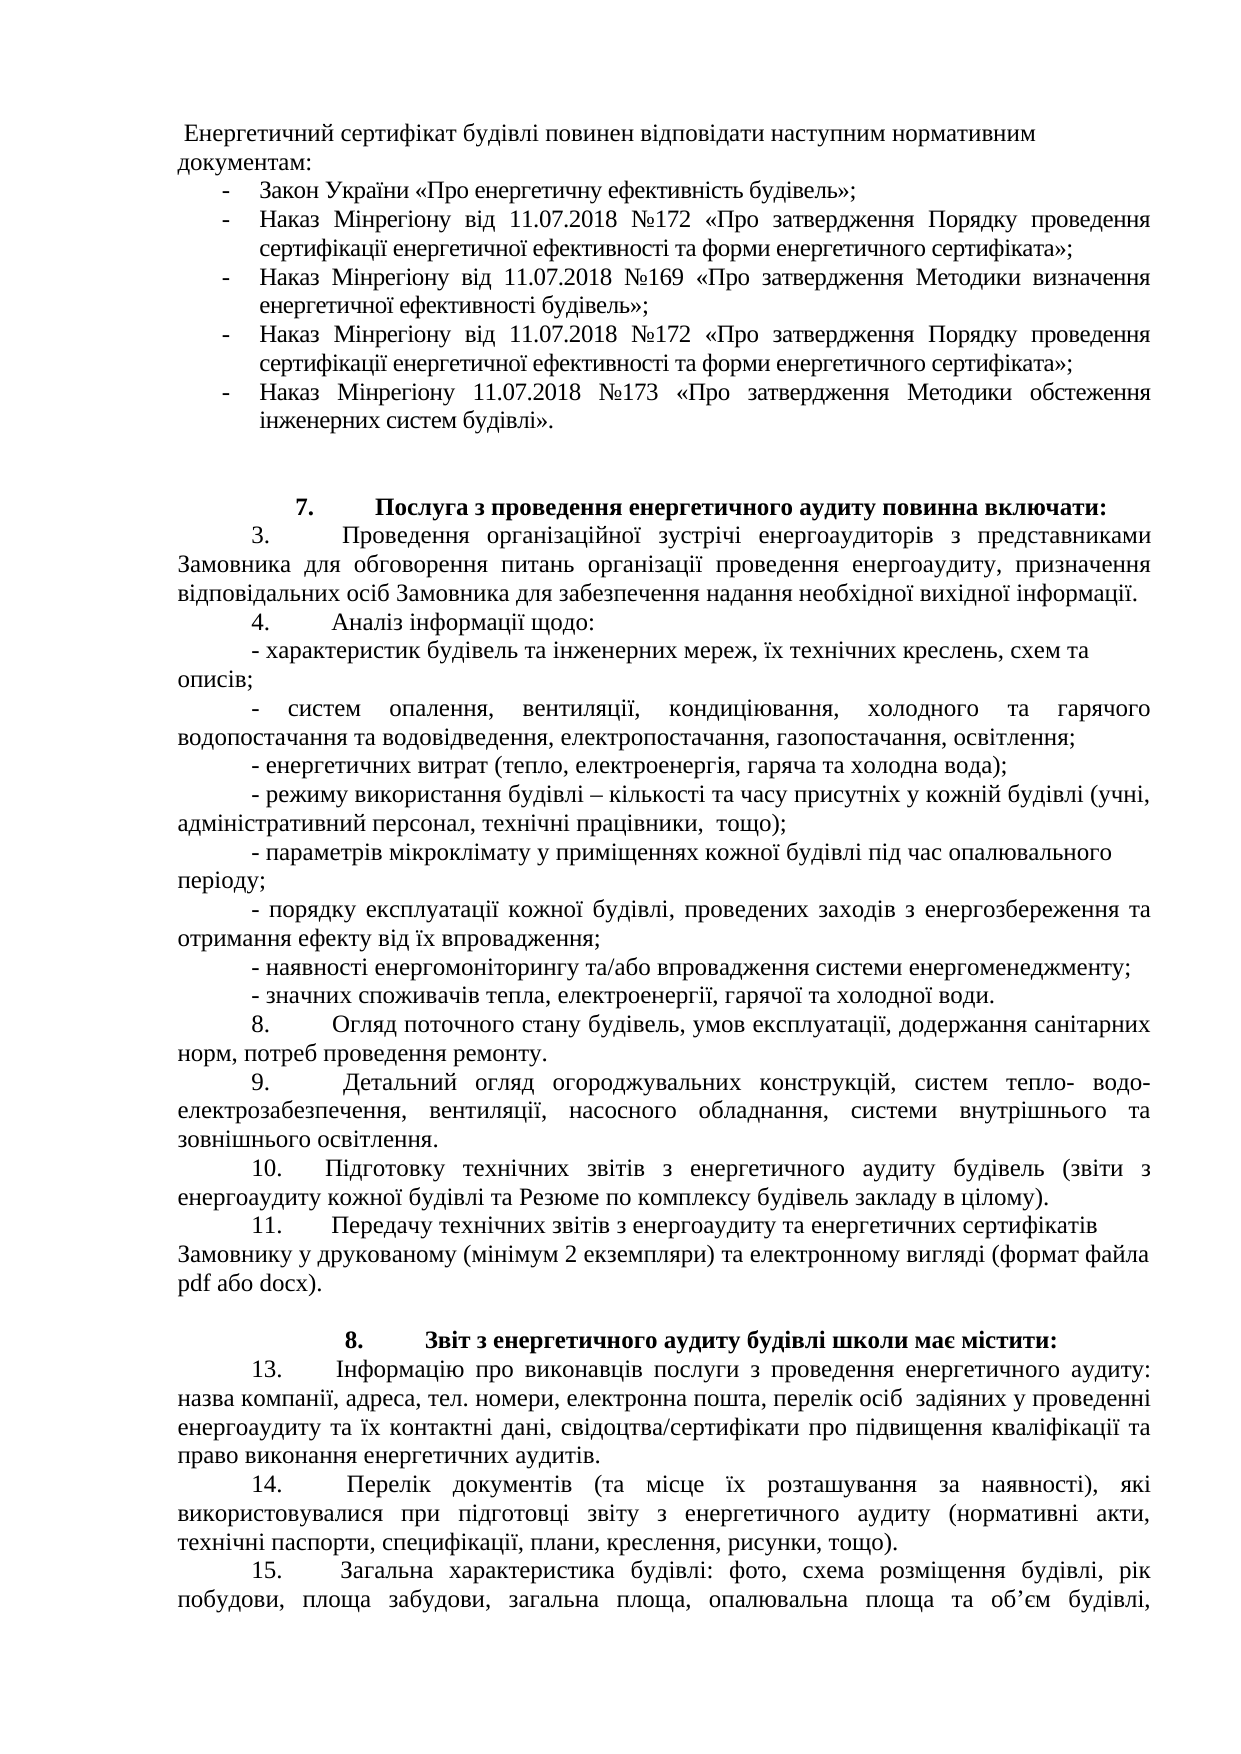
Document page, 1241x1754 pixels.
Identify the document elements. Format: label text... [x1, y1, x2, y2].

text Енергетичний сертифікат будівлі повинен відповідати наступним нормативним документам: [177, 118, 1152, 176]
list Послуга з проведення енергетичного аудиту повинна включати: [177, 492, 1152, 521]
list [177, 1556, 1152, 1613]
list Перелік документів (та місце їх розташування за наявності), які використовувалися при підготовці звіту з енергетичного аудиту (нормативні акти, технічні паспорти, специфікації, плани, креслення, рисунки, тощо). [177, 1469, 1152, 1556]
list Наказ Мінрегіону 11.07.2018 №173 «Про затвердження Методики обстеження інженерних систем будівлі». [222, 377, 1152, 434]
list Закон України «Про енергетичну ефективність будівель»; [222, 176, 1152, 204]
list Передачу технічних звітів з енергоаудиту та енергетичних сертифікатів Замовнику у друкованому (мінімум 2 екземпляри) та електронному вигляді (формат файла pdf або docx). [177, 1211, 1152, 1297]
text - режиму використання будівлі – кількості та часу присутніх у кожній будівлі (учні, адміністративний персонал, технічні працівники, тощо); [177, 779, 1152, 837]
list Інформацію про виконавців послуги з проведення енергетичного аудиту: назва компанії, адреса, тел. номери, електронна пошта, перелік осіб задіяних у проведенні енергоаудиту та їх контактні дані, свідоцтва/сертифікати про підвищення кваліфікації та право виконання енергетичних аудитів. [177, 1354, 1152, 1469]
text - значних споживачів тепла, електроенергії, гарячої та холодної води. [177, 981, 1152, 1009]
list Підготовку технічних звітів з енергетичного аудиту будівель (звіти з енергоаудиту кожної будівлі та Резюме по комплексу будівель закладу в цілому). [177, 1153, 1152, 1211]
text - параметрів мікроклімату у приміщеннях кожної будівлі під час опалювального періоду; [177, 837, 1152, 894]
text - наявності енергомоніторингу та/або впровадження системи енергоменеджменту; [177, 952, 1152, 981]
list Наказ Мінрегіону від 11.07.2018 №172 «Про затвердження Порядку проведення сертифікації енергетичної ефективності та форми енергетичного сертифіката»; [222, 319, 1152, 377]
text - характеристик будівель та інженерних мереж, їх технічних креслень, схем та описів; [177, 636, 1152, 693]
list Звіт з енергетичного аудиту будівлі школи має містити: [177, 1326, 1152, 1354]
list Огляд поточного стану будівель, умов експлуатації, додержання санітарних норм, потреб проведення ремонту. [177, 1009, 1152, 1067]
list Наказ Мінрегіону від 11.07.2018 №172 «Про затвердження Порядку проведення сертифікації енергетичної ефективності та форми енергетичного сертифіката»; [222, 204, 1152, 262]
text - систем опалення, вентиляції, кондиціювання, холодного та гарячого водопостачання та водовідведення, електропостачання, газопостачання, освітлення; [177, 693, 1152, 751]
list Аналіз інформації щодо: [177, 607, 1152, 636]
text - порядку експлуатації кожної будівлі, проведених заходів з енергозбереження та отримання ефекту від їх впровадження; [177, 894, 1152, 952]
list Проведення організаційної зустрічі енергоаудиторів з представниками Замовника для обговорення питань організації проведення енергоаудиту, призначення відповідальних осіб Замовника для забезпечення надання необхідної вихідної інформації. [177, 521, 1152, 607]
list Наказ Мінрегіону від 11.07.2018 №169 «Про затвердження Методики визначення енергетичної ефективності будівель»; [222, 262, 1152, 319]
list Детальний огляд огороджувальних конструкцій, систем тепло- водо- електрозабезпечення, вентиляції, насосного обладнання, системи внутрішнього та зовнішнього освітлення. [177, 1067, 1152, 1153]
text - енергетичних витрат (тепло, електроенергія, гаряча та холодна вода); [177, 751, 1152, 779]
